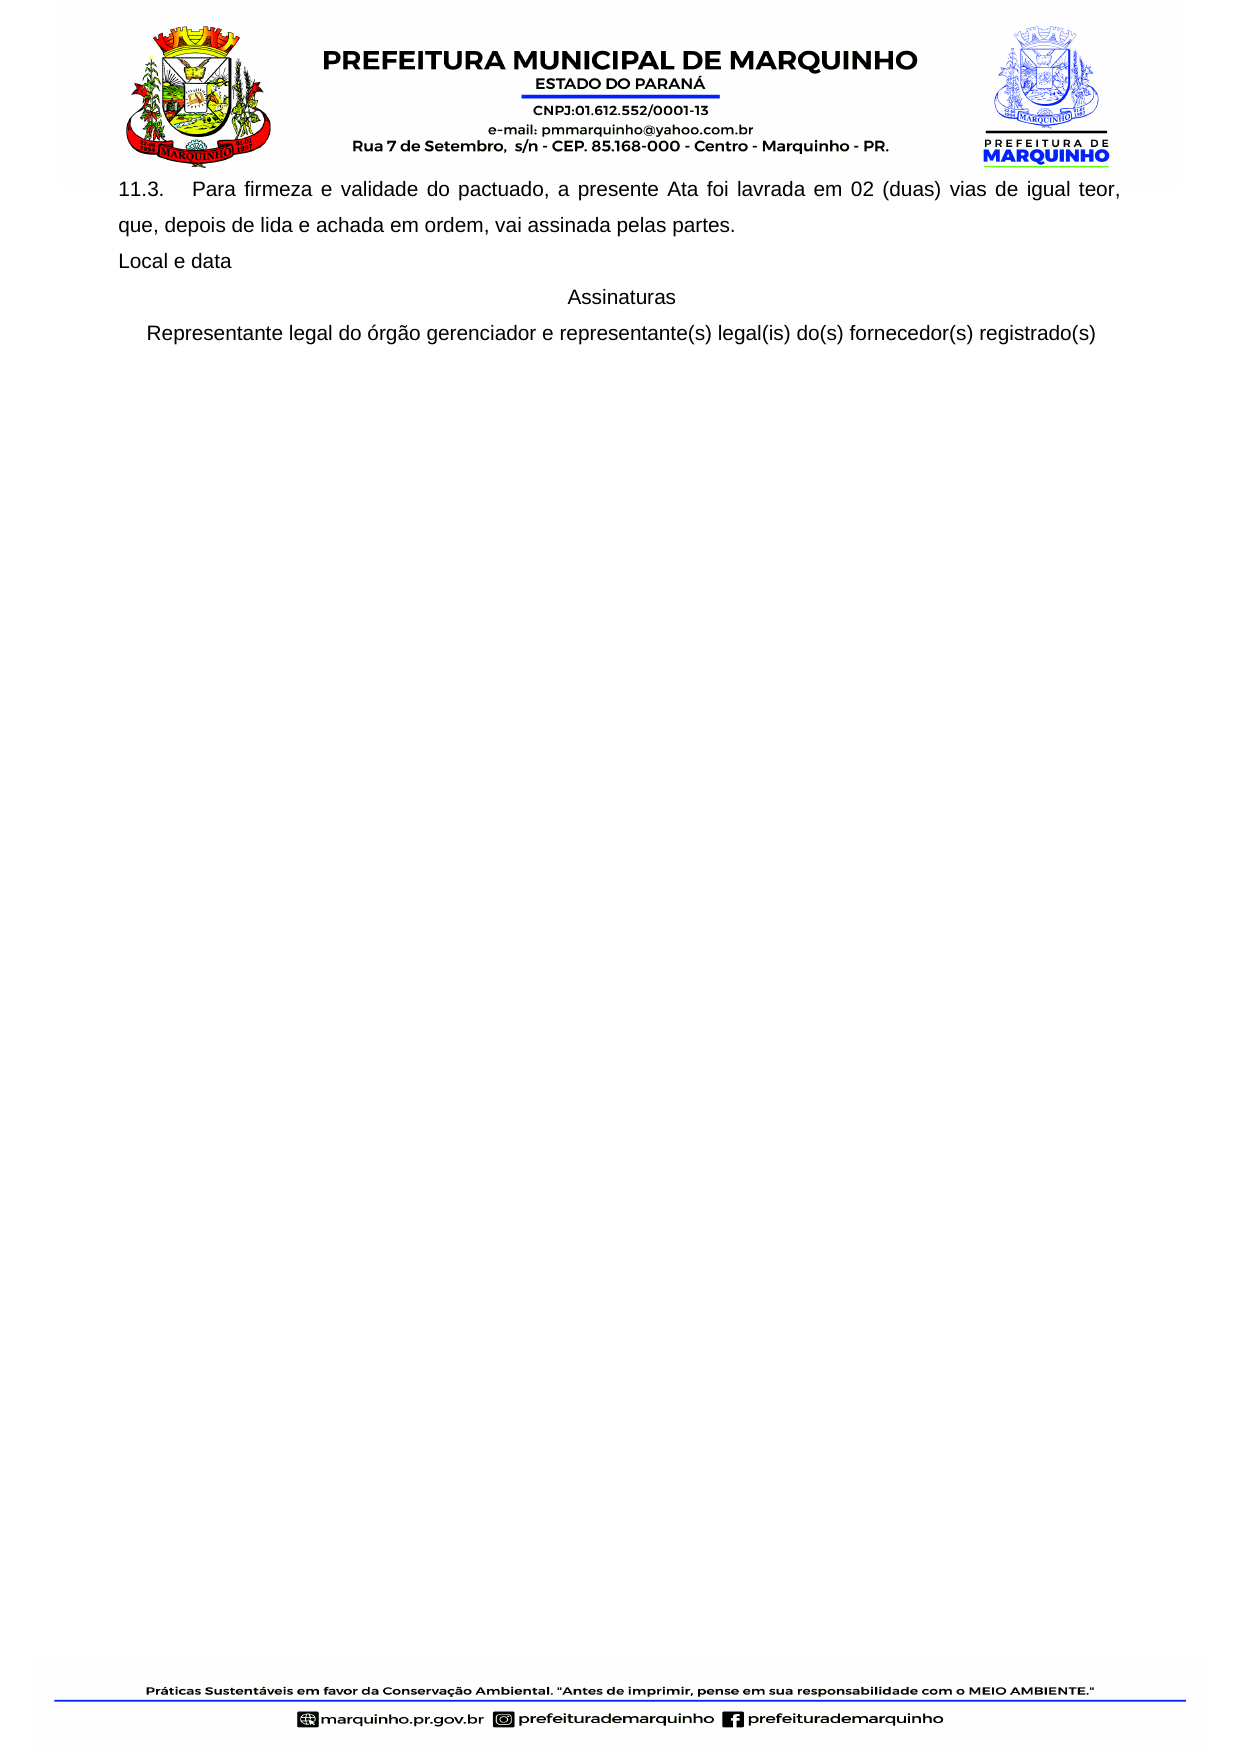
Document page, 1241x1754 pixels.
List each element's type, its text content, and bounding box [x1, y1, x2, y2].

picture [30, 1659, 1210, 1753]
text Assinaturas [118, 285, 1125, 309]
text Representante legal do órgão gerenciador e representante(s) legal(is) do(s) fornecedor(s) registrado(s) [118, 321, 1125, 345]
picture [60, 0, 1181, 191]
list Para firmeza e validade do pactuado, a presente Ata foi lavrada em 02 (duas) vias de igual teor, que, depois de lida e achada em ordem, vai assinada pelas partes. [118, 177, 1122, 237]
text Local e data [118, 249, 1122, 273]
